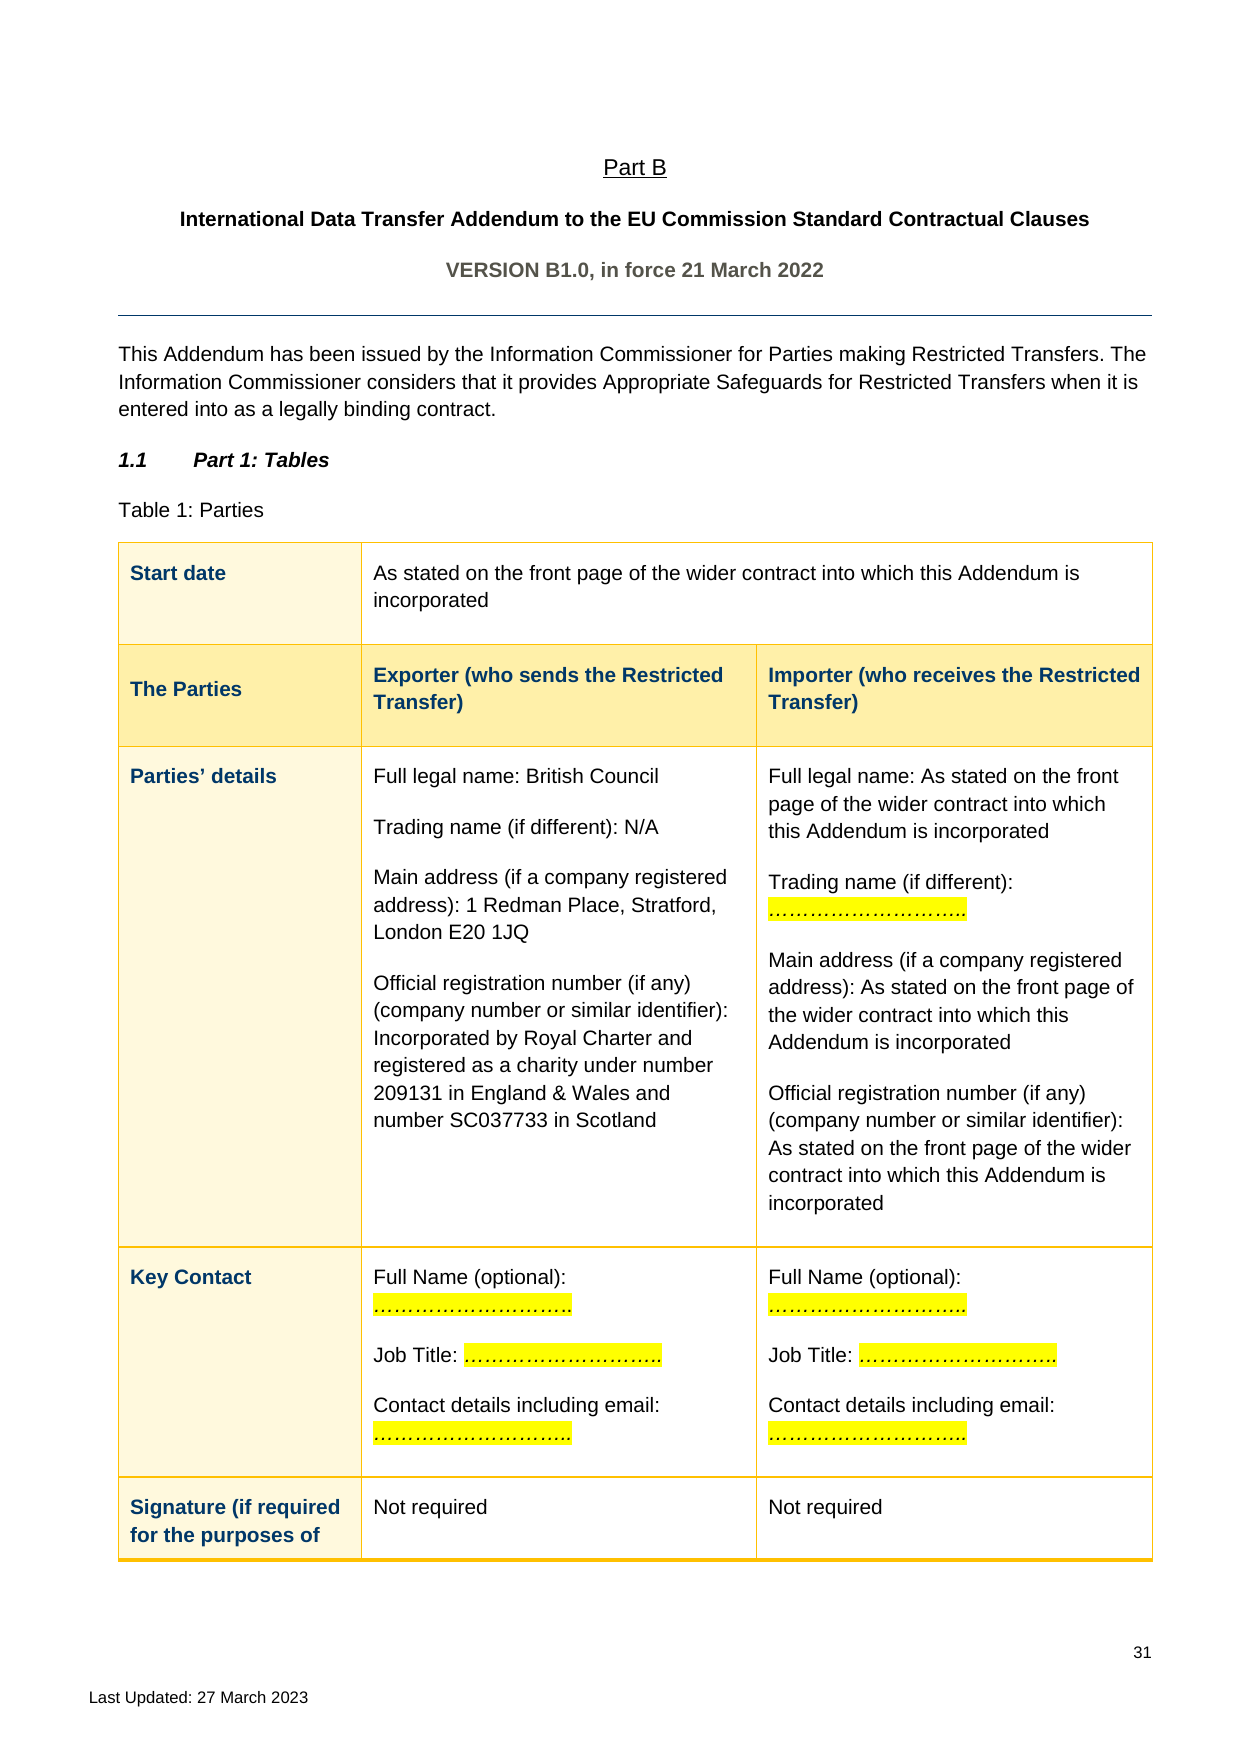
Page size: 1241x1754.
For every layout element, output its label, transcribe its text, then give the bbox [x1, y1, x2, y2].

text Table 1: Parties [118, 498, 1152, 522]
table_cell Not required [757, 1478, 1152, 1558]
table_cell Full Name (optional): ……………………….. Job Title: ……………………….. Contact details including email: ……………………….. [362, 1248, 756, 1476]
table_cell Not required [362, 1478, 756, 1558]
table_cell Parties’ details [119, 747, 361, 1246]
text VERSION B1.0, in force 21 March 2022 [118, 257, 1152, 315]
text This Addendum has been issued by the Information Commissioner for Parties making Restricted Transfers. The Information Commissioner considers that it provides Appropriate Safeguards for Restricted Transfers when it is entered into as a legally binding contract. [118, 342, 1152, 421]
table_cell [119, 1478, 361, 1558]
table_cell Full legal name: British Council Trading name (if different): N/A Main address (if a company registered address): 1 Redman Place, Stratford, London E20 1JQ Official registration number (if any) (company number or similar identifier): Incorporated by Royal Charter and registered as a charity under number 209131 in England & Wales and number SC037733 in Scotland [362, 747, 756, 1246]
table_cell Full legal name: As stated on the front page of the wider contract into which this Addendum is incorporated Trading name (if different): ……………………….. Main address (if a company registered address): As stated on the front page of the wider contract into which this Addendum is incorporated Official registration number (if any) (company number or similar identifier): As stated on the front page of the wider contract into which this Addendum is incorporated [757, 747, 1152, 1246]
table_header As stated on the front page of the wider contract into which this Addendum is incorporated [362, 543, 1152, 644]
table_cell The Parties [119, 645, 361, 746]
table_cell Exporter (who sends the Restricted Transfer) [362, 645, 756, 746]
text International Data Transfer Addendum to the EU Commission Standard Contractual Clauses [118, 207, 1152, 231]
list Part 1: Tables [118, 448, 1152, 472]
list Part B [118, 154, 1152, 180]
table_cell Importer (who receives the Restricted Transfer) [757, 645, 1152, 746]
table_cell Full Name (optional): ……………………….. Job Title: ……………………….. Contact details including email: ……………………….. [757, 1248, 1152, 1476]
table_cell Key Contact [119, 1248, 361, 1476]
table_header Start date [119, 543, 361, 644]
